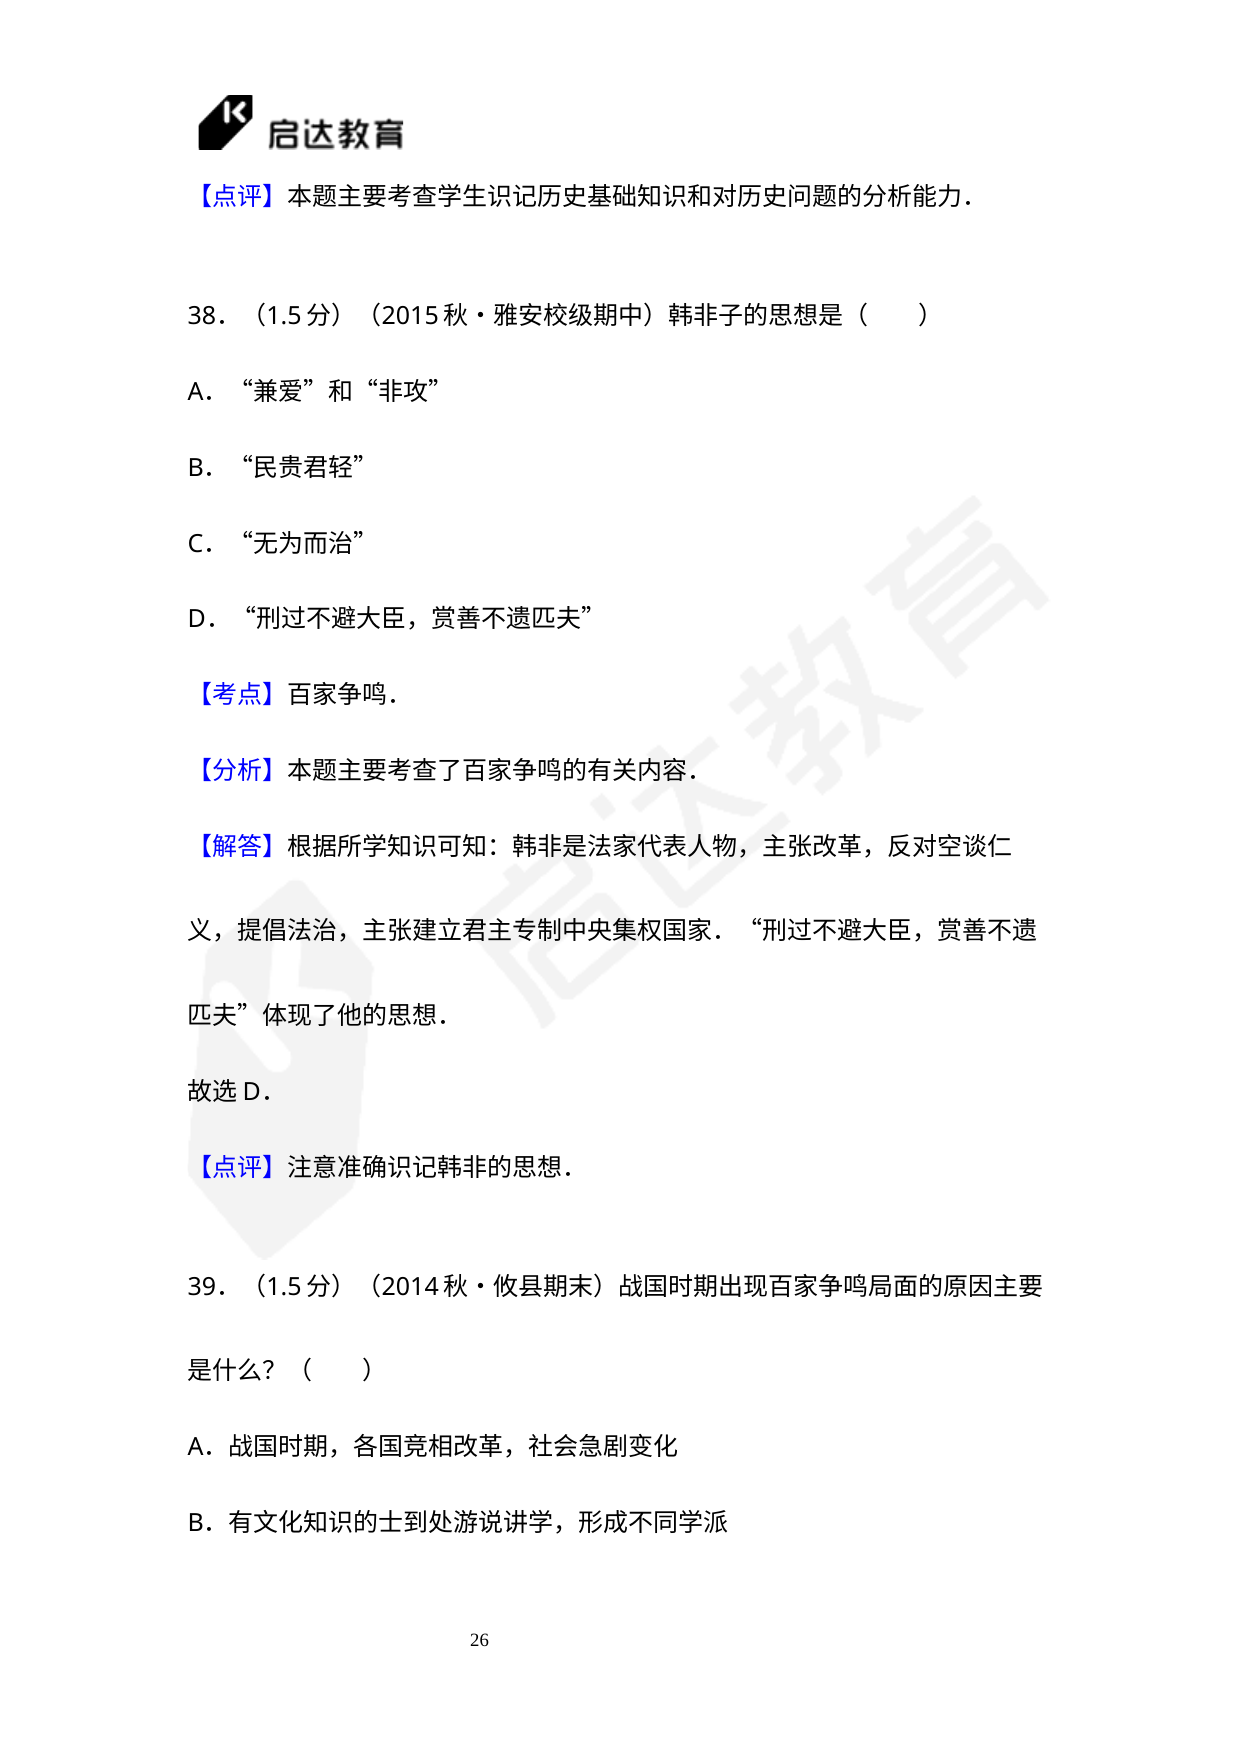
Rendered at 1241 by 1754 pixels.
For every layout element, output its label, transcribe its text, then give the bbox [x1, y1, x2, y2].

text B．有文化知识的士到处游说讲学，形成不同学派 [187, 1488, 1053, 1553]
text D．“刑过不避大臣，赏善不遗匹夫” [187, 584, 1053, 649]
text 38．（1.5分）（2015秋•雅安校级期中）韩非子的思想是（ ） [187, 281, 1053, 346]
text 故选D． [187, 1057, 1053, 1122]
text B．“民贵君轻” [187, 433, 1053, 498]
text 【分析】本题主要考查了百家争鸣的有关内容． [187, 736, 1053, 801]
text 【考点】百家争鸣． [187, 660, 1053, 725]
text A．“兼爱”和“非攻” [187, 357, 1053, 422]
picture [198, 95, 404, 150]
text 【解答】根据所学知识可知：韩非是法家代表人物，主张改革，反对空谈仁义，提倡法治，主张建立君主专制中央集权国家．“刑过不避大臣，赏善不遗匹夫”体现了他的思想． [187, 812, 1053, 1046]
text A．战国时期，各国竞相改革，社会急剧变化 [187, 1412, 1053, 1477]
text 【点评】本题主要考查学生识记历史基础知识和对历史问题的分析能力． [187, 162, 1053, 227]
text 【点评】注意准确识记韩非的思想． [187, 1133, 1053, 1198]
text C．“无为而治” [187, 509, 1053, 574]
text 39．（1.5分）（2014秋•攸县期末）战国时期出现百家争鸣局面的原因主要是什么？（ ） [187, 1252, 1053, 1401]
